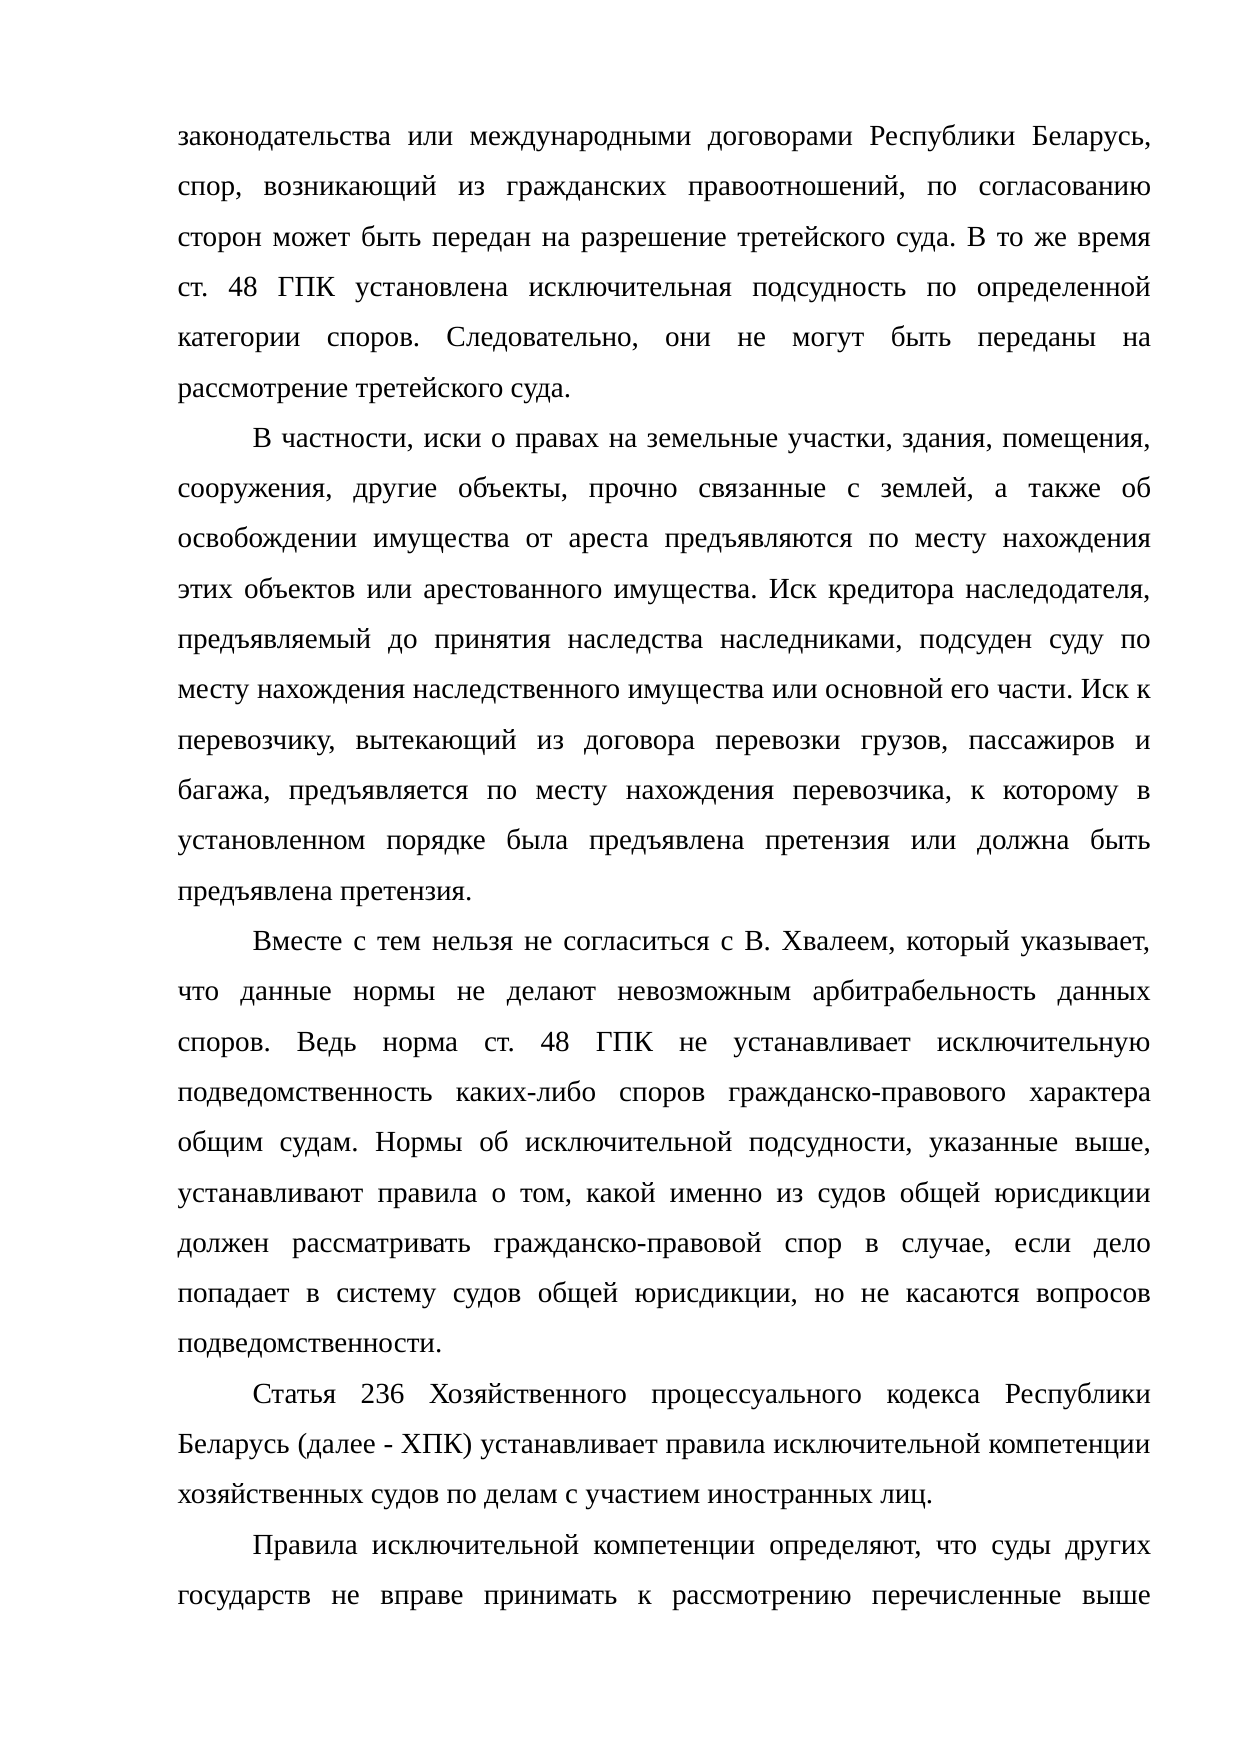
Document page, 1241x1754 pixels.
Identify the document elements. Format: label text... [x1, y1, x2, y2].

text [177, 1527, 1152, 1611]
text В частности, иски о правах на земельные участки, здания, помещения, сооружения, другие объекты, прочно связанные с землей, а также об освобождении имущества от ареста предъявляются по месту нахождения этих объектов или арестованного имущества. Иск кредитора наследодателя, предъявляемый до принятия наследства наследниками, подсуден суду по месту нахождения наследственного имущества или основной его части. Иск к перевозчику, вытекающий из договора перевозки грузов, пассажиров и багажа, предъявляется по месту нахождения перевозчика, к которому в установленном порядке была предъявлена претензия или должна быть предъявлена претензия. [177, 420, 1152, 906]
text Статья 236 Хозяйственного процессуального кодекса Республики Беларусь (далее - ХПК) устанавливает правила исключительной компетенции хозяйственных судов по делам с участием иностранных лиц. [177, 1376, 1152, 1510]
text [177, 118, 1152, 403]
text Вместе с тем нельзя не согласиться с В. Хвалеем, который указывает, что данные нормы не делают невозможным арбитрабельность данных споров. Ведь норма ст. 48 ГПК не устанавливает исключительную подведомственность каких-либо споров гражданско-правового характера общим судам. Нормы об исключительной подсудности, указанные выше, устанавливают правила о том, какой именно из судов общей юрисдикции должен рассматривать гражданско-правовой спор в случае, если дело попадает в систему судов общей юрисдикции, но не касаются вопросов подведомственности. [177, 923, 1152, 1359]
